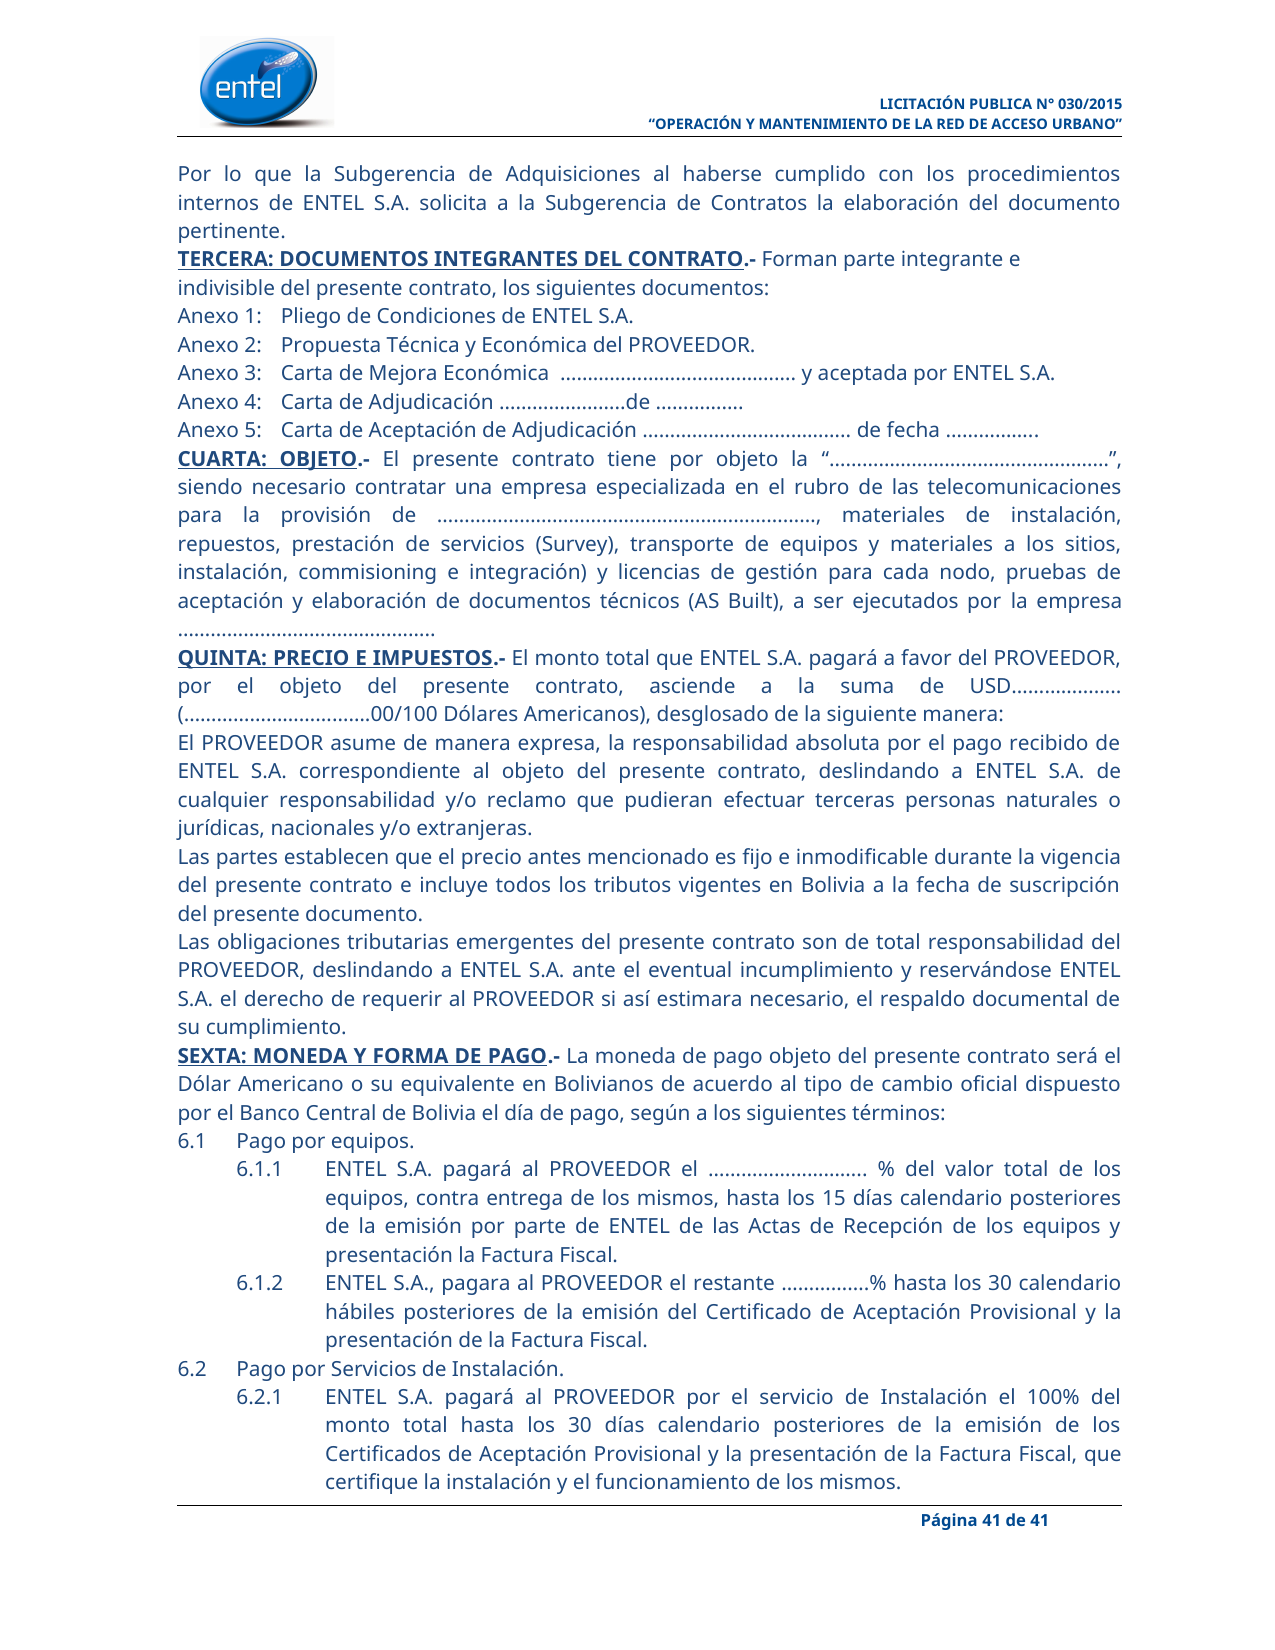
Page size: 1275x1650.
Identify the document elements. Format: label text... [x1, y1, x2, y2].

text 6.1 Pago por equipos. [177, 1126, 1122, 1154]
text SEXTA: MONEDA Y FORMA DE PAGO.- La moneda de pago objeto del presente contrato será el Dólar Americano o su equivalente en Bolivianos de acuerdo al tipo de cambio oficial dispuesto por el Banco Central de Bolivia el día de pago, según a los siguientes términos: [177, 1041, 1122, 1126]
text Anexo 3: Carta de Mejora Económica ……………………………………. y aceptada por ENTEL S.A. [177, 358, 1122, 387]
text 6.1.2 ENTEL S.A., pagara al PROVEEDOR el restante …………….% hasta los 30 calendario hábiles posteriores de la emisión del Certificado de Aceptación Provisional y la presentación de la Factura Fiscal. [236, 1268, 1122, 1354]
text 6.1.1 ENTEL S.A. pagará al PROVEEDOR el ……………………….. % del valor total de los equipos, contra entrega de los mismos, hasta los 15 días calendario posteriores de la emisión por parte de ENTEL de las Actas de Recepción de los equipos y presentación la Factura Fiscal. [236, 1154, 1122, 1268]
picture [199, 36, 335, 128]
text Las partes establecen que el precio antes mencionado es fijo e inmodificable durante la vigencia del presente contrato e incluye todos los tributos vigentes en Bolivia a la fecha de suscripción del presente documento. [177, 842, 1122, 927]
text 6.2 Pago por Servicios de Instalación. [177, 1354, 1122, 1382]
text Anexo 4: Carta de Adjudicación …………………..de ……………. [177, 387, 1122, 415]
text Anexo 2: Propuesta Técnica y Económica del PROVEEDOR. [177, 330, 1122, 358]
text 6.2.1 ENTEL S.A. pagará al PROVEEDOR por el servicio de Instalación el 100% del monto total hasta los 30 días calendario posteriores de la emisión de los Certificados de Aceptación Provisional y la presentación de la Factura Fiscal, que certifique la instalación y el funcionamiento de los mismos. [236, 1382, 1122, 1496]
text TERCERA: DOCUMENTOS INTEGRANTES DEL CONTRATO.- Forman parte integrante e indivisible del presente contrato, los siguientes documentos: [177, 244, 1122, 301]
text QUINTA: PRECIO E IMPUESTOS.- El monto total que ENTEL S.A. pagará a favor del PROVEEDOR, por el objeto del presente contrato, asciende a la suma de USD……………….. (…………………………….00/100 Dólares Americanos), desglosado de la siguiente manera: [177, 643, 1122, 728]
text Las obligaciones tributarias emergentes del presente contrato son de total responsabilidad del PROVEEDOR, deslindando a ENTEL S.A. ante el eventual incumplimiento y reservándose ENTEL S.A. el derecho de requerir al PROVEEDOR si así estimara necesario, el respaldo documental de su cumplimiento. [177, 927, 1122, 1041]
text Anexo 5: Carta de Aceptación de Adjudicación ……………………………….. de fecha …………….. [177, 415, 1122, 444]
text CUARTA: OBJETO.- El presente contrato tiene por objeto la “……………………………………………”, siendo necesario contratar una empresa especializada en el rubro de las telecomunicaciones para la provisión de ……………………………………………………………, materiales de instalación, repuestos, prestación de servicios (Survey), transporte de equipos y materiales a los sitios, instalación, commisioning e integración) y licencias de gestión para cada nodo, pruebas de aceptación y elaboración de documentos técnicos (AS Built), a ser ejecutados por la empresa ……………………………………….. [177, 444, 1122, 643]
text Por lo que la Subgerencia de Adquisiciones al haberse cumplido con los procedimientos internos de ENTEL S.A. solicita a la Subgerencia de Contratos la elaboración del documento pertinente. [177, 159, 1122, 244]
text El PROVEEDOR asume de manera expresa, la responsabilidad absoluta por el pago recibido de ENTEL S.A. correspondiente al objeto del presente contrato, deslindando a ENTEL S.A. de cualquier responsabilidad y/o reclamo que pudieran efectuar terceras personas naturales o jurídicas, nacionales y/o extranjeras. [177, 728, 1122, 842]
text Anexo 1: Pliego de Condiciones de ENTEL S.A. [177, 301, 1122, 330]
